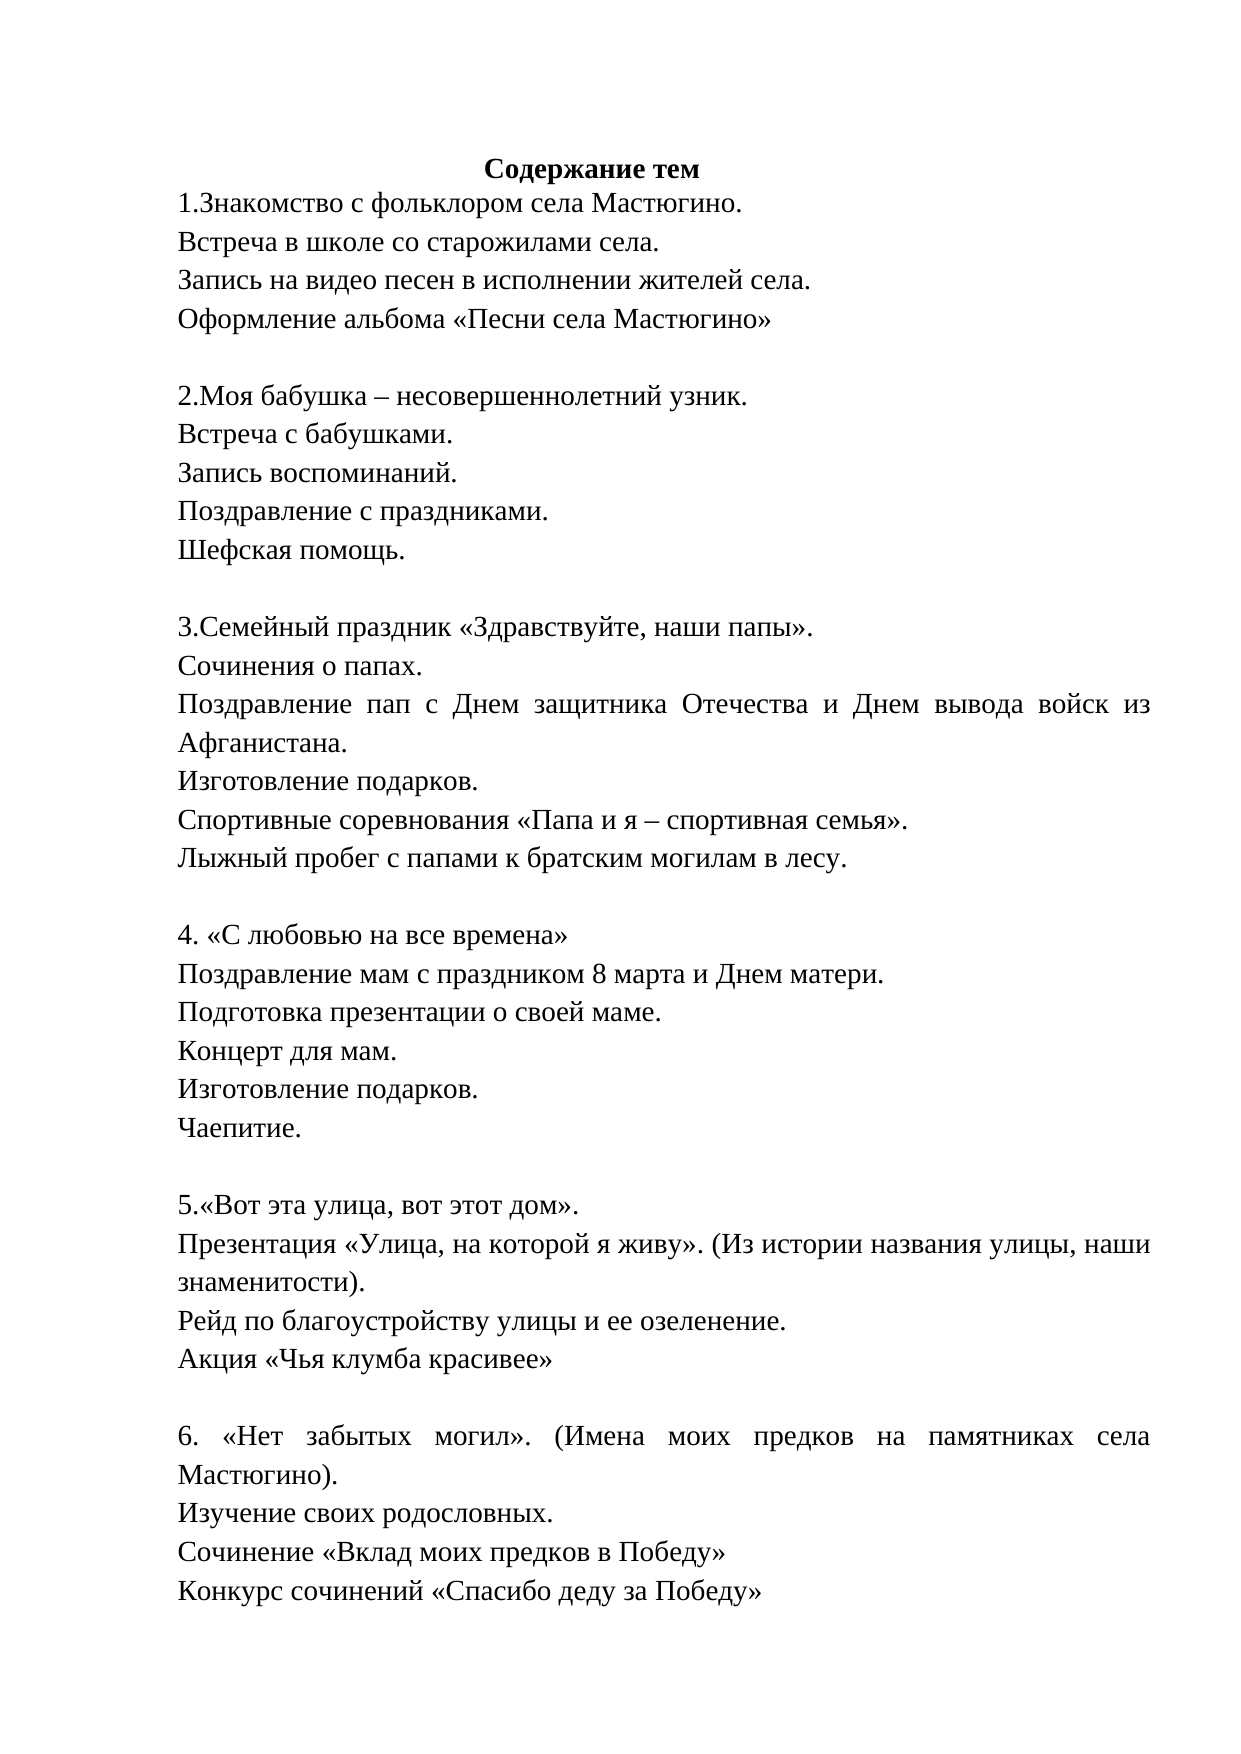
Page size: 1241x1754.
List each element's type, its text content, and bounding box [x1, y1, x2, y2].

text 5.«Вот эта улица, вот этот дом». [177, 1187, 1152, 1221]
text 4. «С любовью на все времена» [177, 917, 1152, 951]
text Подготовка презентации о своей маме. [177, 994, 1152, 1028]
text Поздравление пап с Днем защитника Отечества и Днем вывода войск из Афганистана. [177, 686, 1152, 758]
text Изготовление подарков. [177, 1072, 1152, 1105]
text Запись на видео песен в исполнении жителей села. [177, 262, 1152, 296]
text Встреча с бабушками. [177, 416, 1152, 450]
text Сочинения о папах. [177, 648, 1152, 681]
text Концерт для мам. [177, 1033, 1152, 1067]
text Конкурс сочинений «Спасибо деду за Победу» [177, 1573, 1152, 1606]
text Изготовление подарков. [177, 763, 1152, 797]
text Запись воспоминаний. [177, 455, 1152, 488]
text 1.Знакомство с фольклором села Мастюгино. [177, 185, 1152, 219]
text Презентация «Улица, на которой я живу». (Из истории названия улицы, наши знаменитости). [177, 1226, 1152, 1298]
text Поздравление мам с праздником 8 марта и Днем матери. [177, 956, 1152, 989]
text Сочинение «Вклад моих предков в Победу» [177, 1534, 1152, 1568]
text Чаепитие. [177, 1110, 1152, 1144]
text Лыжный пробег с папами к братским могилам в лесу. [177, 840, 1152, 874]
text Содержание тем [177, 152, 1152, 185]
text Рейд по благоустройству улицы и ее озеленение. [177, 1303, 1152, 1336]
text Изучение своих родословных. [177, 1496, 1152, 1529]
text 3.Семейный праздник «Здравствуйте, наши папы». [177, 609, 1152, 643]
text Оформление альбома «Песни села Мастюгино» [177, 301, 1152, 334]
text Спортивные соревнования «Папа и я – спортивная семья». [177, 802, 1152, 835]
text Поздравление с праздниками. [177, 493, 1152, 527]
text Акция «Чья клумба красивее» [177, 1341, 1152, 1375]
text Шефская помощь. [177, 532, 1152, 566]
text 2.Моя бабушка – несовершеннолетний узник. [177, 378, 1152, 411]
text Встреча в школе со старожилами села. [177, 224, 1152, 257]
text 6. «Нет забытых могил». (Имена моих предков на памятниках села Мастюгино). [177, 1418, 1152, 1491]
